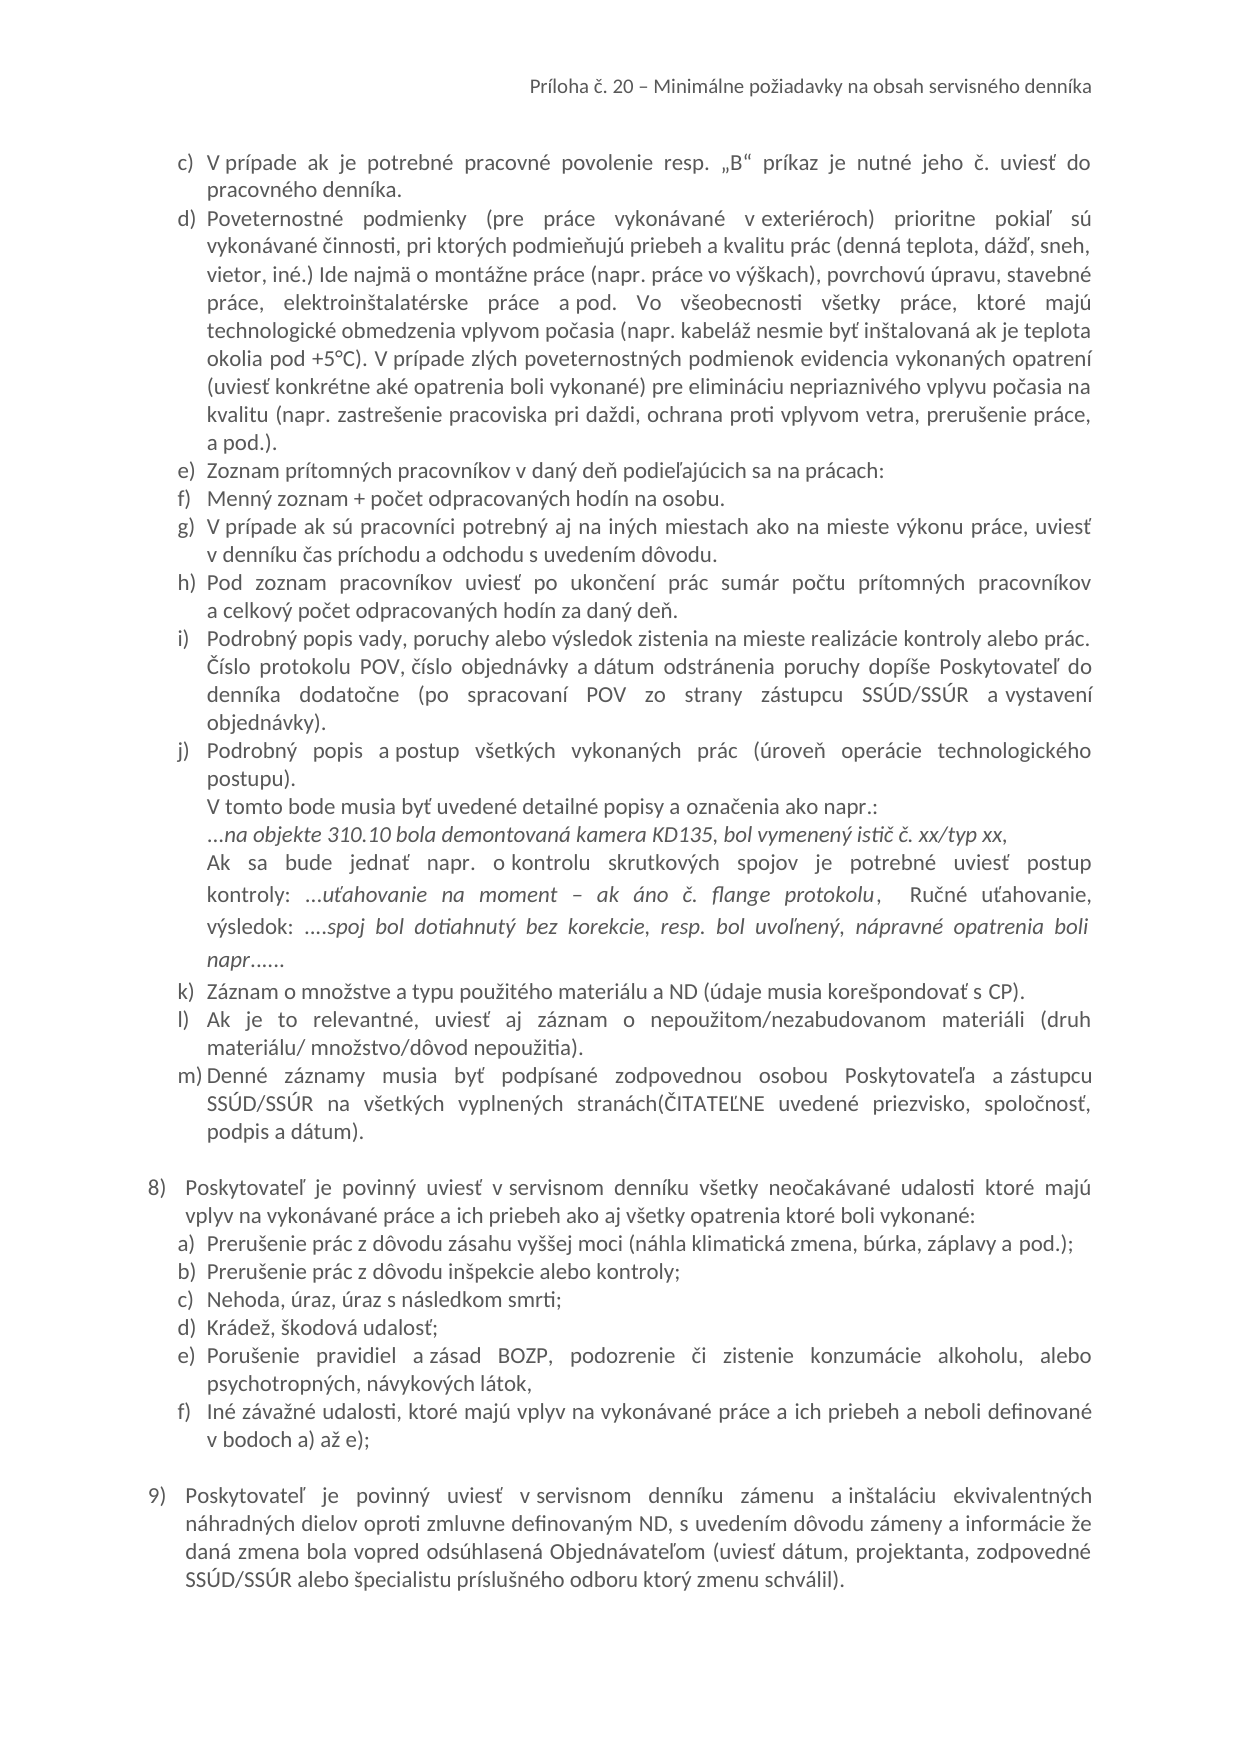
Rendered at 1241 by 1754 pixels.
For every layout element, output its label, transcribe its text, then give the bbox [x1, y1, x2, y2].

list Iné závažné udalosti, ktoré majú vplyv na vykonávané práce a ich priebeh a neboli definované v bodoch a) až e); [177, 1397, 1093, 1453]
list Prerušenie prác z dôvodu zásahu vyššej moci (náhla klimatická zmena, búrka, záplavy a pod.); [177, 1229, 1093, 1257]
list Poveternostné podmienky (pre práce vykonávané v exteriéroch) prioritne pokiaľ sú vykonávané činnosti, pri ktorých podmieňujú priebeh a kvalitu prác (denná teplota, dážď, sneh, vietor, iné.) Ide najmä o montážne práce (napr. práce vo výškach), povrchovú úpravu, stavebné práce, elektroinštalatérske práce a pod. Vo všeobecnosti všetky práce, ktoré majú technologické obmedzenia vplyvom počasia (napr. kabeláž nesmie byť inštalovaná ak je teplota okolia pod +5°C). V prípade zlých poveternostných podmienok evidencia vykonaných opatrení (uviesť konkrétne aké opatrenia boli vykonané) pre elimináciu nepriaznivého vplyvu počasia na kvalitu (napr. zastrešenie pracoviska pri daždi, ochrana proti vplyvom vetra, prerušenie práce, a pod.). [177, 204, 1093, 456]
list Pod zoznam pracovníkov uviesť po ukončení prác sumár počtu prítomných pracovníkov a celkový počet odpracovaných hodín za daný deň. [177, 568, 1093, 624]
list Nehoda, úraz, úraz s následkom smrti; [177, 1285, 1093, 1313]
list Porušenie pravidiel a zásad BOZP, podozrenie či zistenie konzumácie alkoholu, alebo psychotropných, návykových látok, [177, 1341, 1093, 1397]
list Prerušenie prác z dôvodu inšpekcie alebo kontroly; [177, 1257, 1093, 1285]
list Záznam o množstve a typu použitého materiálu a ND (údaje musia korešpondovať s CP). [177, 977, 1093, 1005]
list V prípade ak je potrebné pracovné povolenie resp. „B“ príkaz je nutné jeho č. uviesť do pracovného denníka. [177, 148, 1093, 204]
list Ak je to relevantné, uviesť aj záznam o nepoužitom/nezabudovanom materiáli (druh materiálu/ množstvo/dôvod nepoužitia). [177, 1005, 1093, 1061]
list Poskytovateľ je povinný uviesť v servisnom denníku zámenu a inštaláciu ekvivalentných náhradných dielov oproti zmluvne definovaným ND, s uvedením dôvodu zámeny a informácie že daná zmena bola vopred odsúhlasená Objednávateľom (uviesť dátum, projektanta, zodpovedné SSÚD/SSÚR alebo špecialistu príslušného odboru ktorý zmenu schválil). [148, 1481, 1093, 1593]
list V prípade ak sú pracovníci potrebný aj na iných miestach ako na mieste výkonu práce, uviesť v denníku čas príchodu a odchodu s uvedením dôvodu. [177, 512, 1093, 568]
list Denné záznamy musia byť podpísané zodpovednou osobou Poskytovateľa a zástupcu SSÚD/SSÚR na všetkých vyplnených stranách(ČITATEĽNE uvedené priezvisko, spoločnosť, podpis a dátum). [177, 1061, 1093, 1145]
list Podrobný popis a postup všetkých vykonaných prác (úroveň operácie technologického postupu). [177, 736, 1093, 792]
list Podrobný popis vady, poruchy alebo výsledok zistenia na mieste realizácie kontroly alebo prác. Číslo protokolu POV, číslo objednávky a dátum odstránenia poruchy dopíše Poskytovateľ do denníka dodatočne (po spracovaní POV zo strany zástupcu SSÚD/SSÚR a vystavení objednávky). [177, 624, 1093, 736]
list Menný zoznam + počet odpracovaných hodín na osobu. [177, 484, 1093, 512]
list Krádež, škodová udalosť; [177, 1313, 1093, 1341]
list Zoznam prítomných pracovníkov v daný deň podieľajúcich sa na prácach: [177, 456, 1093, 484]
list ...na objekte 310.10 bola demontovaná kamera KD135, bol vymenený istič č. xx/typ xx, [207, 820, 1093, 848]
text Ak sa bude jednať napr. o kontrolu skrutkových spojov je potrebné uviesť postup kontroly: ...uťahovanie na moment – ak áno č. flange protokolu, Ručné uťahovanie, výsledok: ....spoj bol dotiahnutý bez korekcie, resp. bol uvoľnený, nápravné opatrenia boli napr...... [207, 848, 1093, 973]
list V tomto bode musia byť uvedené detailné popisy a označenia ako napr.: [207, 792, 1093, 820]
list Poskytovateľ je povinný uviesť v servisnom denníku všetky neočakávané udalosti ktoré majú vplyv na vykonávané práce a ich priebeh ako aj všetky opatrenia ktoré boli vykonané: [148, 1173, 1093, 1229]
